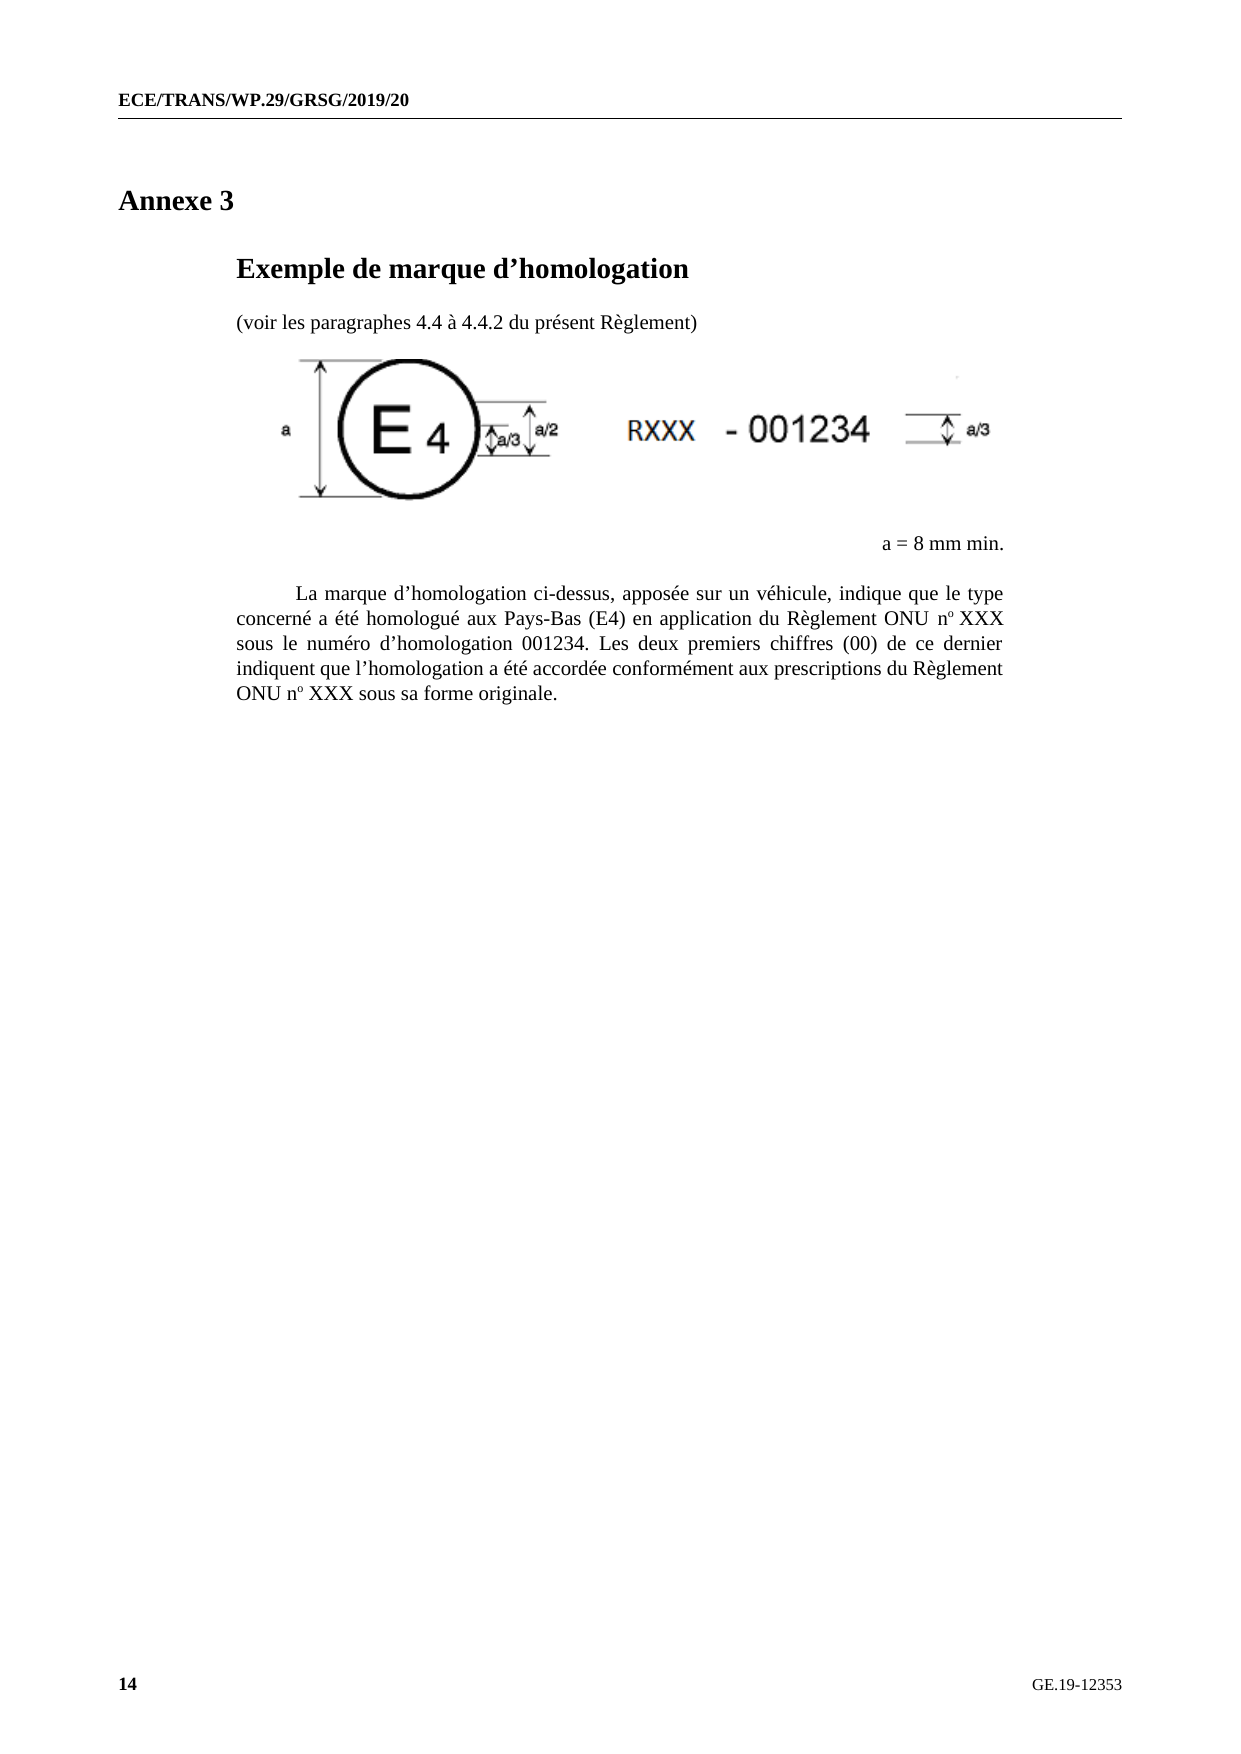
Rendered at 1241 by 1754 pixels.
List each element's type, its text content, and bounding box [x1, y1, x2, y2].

picture [236, 359, 1019, 531]
text Exemple de marque d’homologation [118, 254, 1004, 285]
text (voir les paragraphes 4.4 à 4.4.2 du présent Règlement) [236, 310, 1004, 334]
text La marque d’homologation ci-dessus, apposée sur un véhicule, indique que le type concerné a été homologué aux Pays-Bas (E4) en application du Règlement ONU no XXX sous le numéro d’homologation 001234. Les deux premiers chiffres (00) de ce dernier indiquent que l’homologation a été accordée conformément aux prescriptions du Règlement ONU no XXX sous sa forme originale. [236, 580, 1004, 705]
text a = 8 mm min. [236, 531, 1004, 555]
text Annexe 3 [118, 185, 1004, 216]
